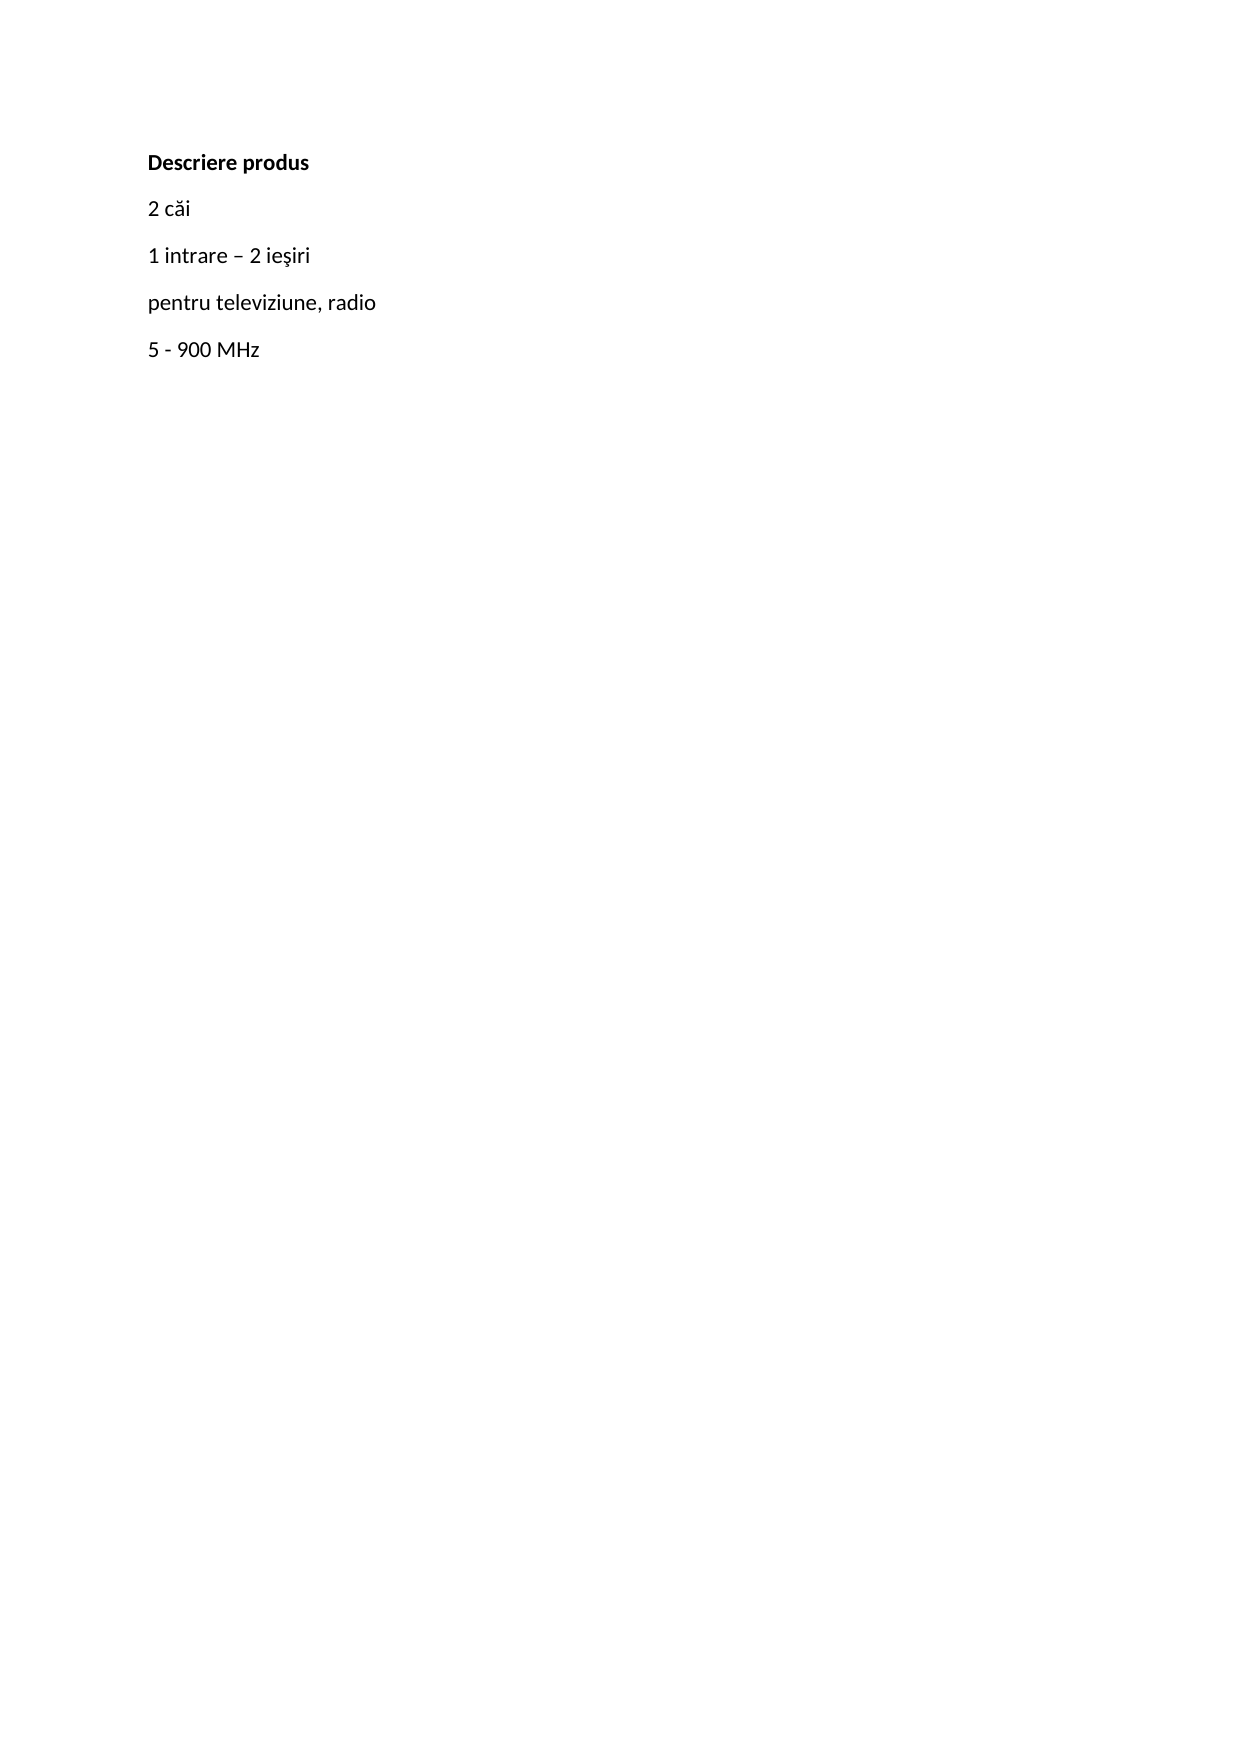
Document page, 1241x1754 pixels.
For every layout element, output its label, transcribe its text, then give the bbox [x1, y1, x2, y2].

text Descriere produs [148, 148, 1093, 176]
text 1 intrare – 2 ieşiri [148, 241, 1093, 269]
text pentru televiziune, radio [148, 288, 1093, 316]
text 2 căi [148, 194, 1093, 222]
text 5 - 900 MHz [148, 335, 1093, 363]
